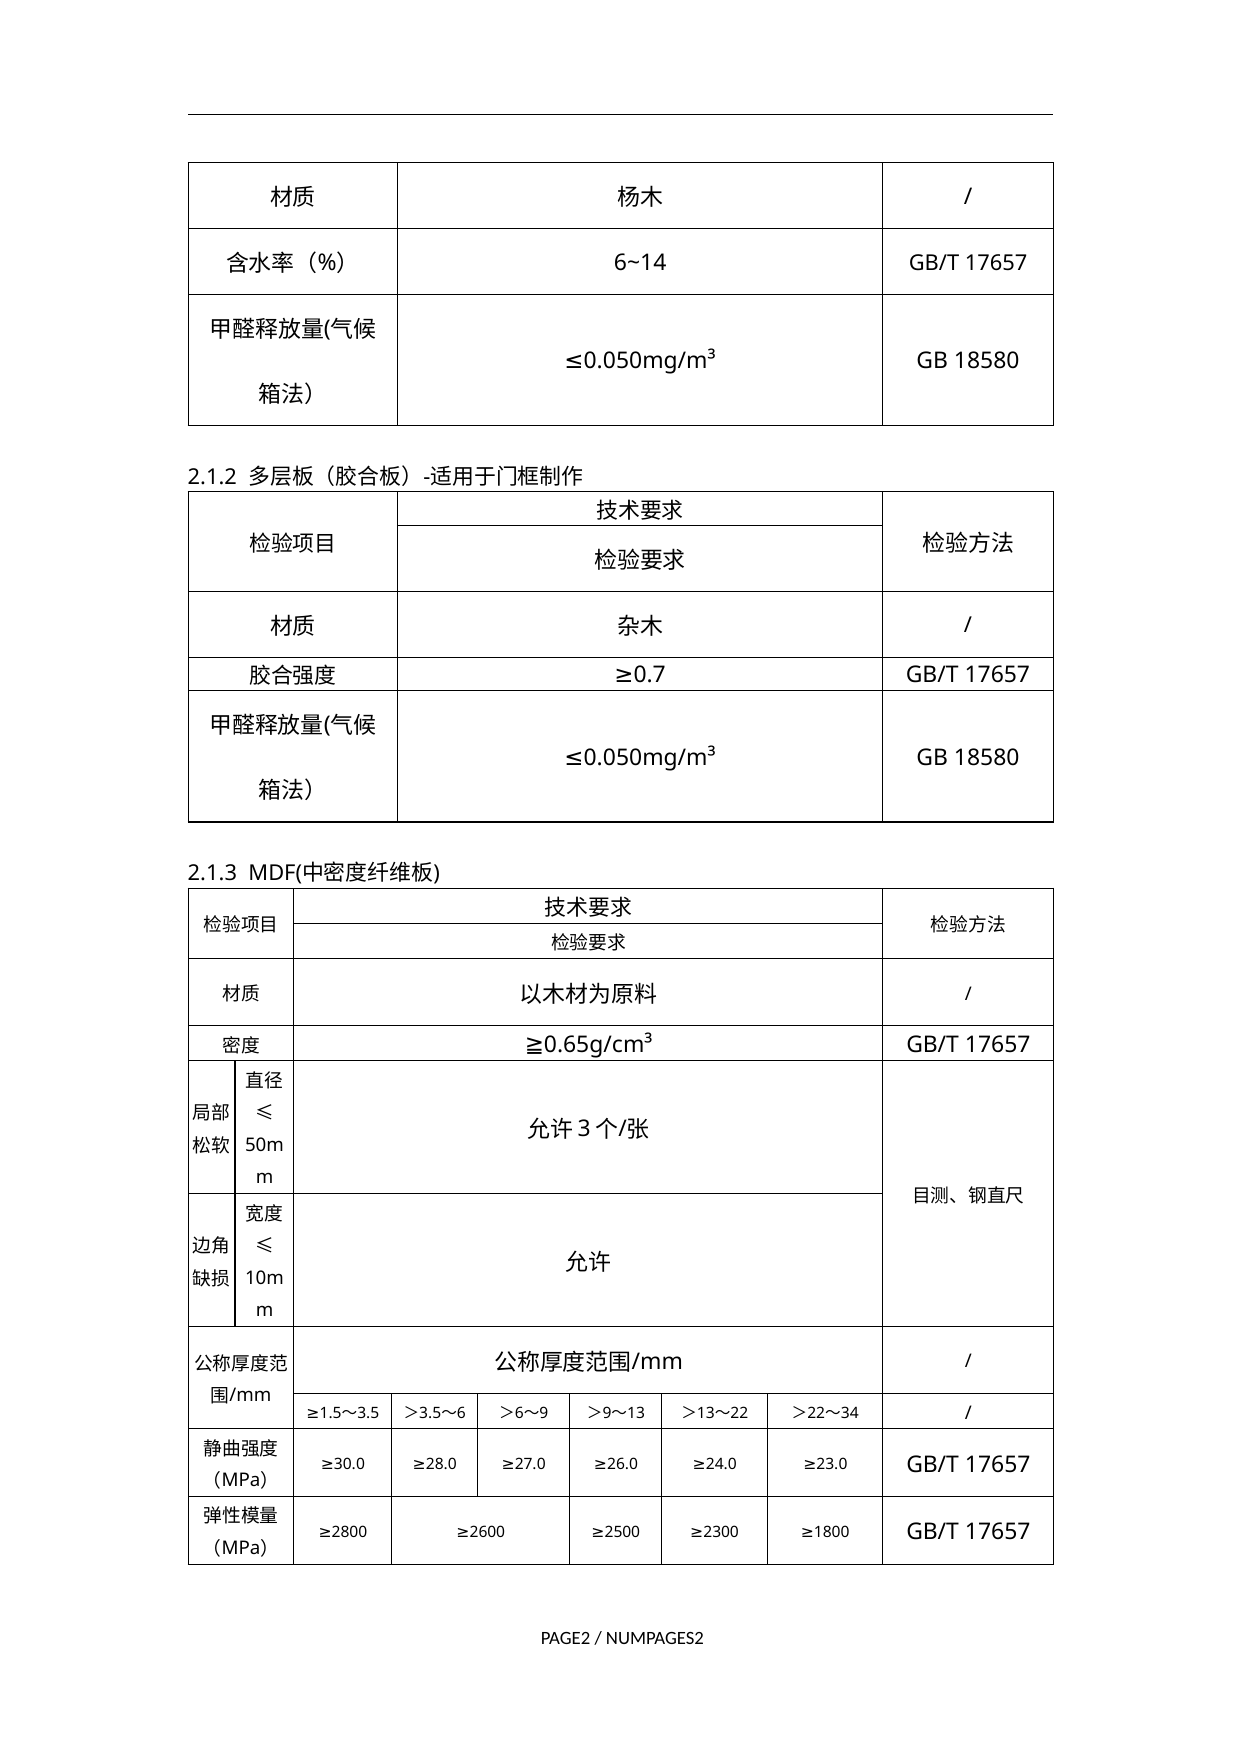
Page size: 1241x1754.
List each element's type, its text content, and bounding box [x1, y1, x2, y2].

table_cell 直径≤50mm [236, 1061, 293, 1193]
table_cell ＞9～13 [570, 1394, 661, 1428]
table_cell 甲醛释放量(气候箱法） [189, 691, 397, 821]
table_cell ≥23.0 [768, 1429, 882, 1496]
table_cell 允许 [294, 1194, 882, 1326]
table_cell ＞22～34 [768, 1394, 882, 1428]
table_cell ＞6～9 [478, 1394, 569, 1428]
table_header 检验方法 [883, 492, 1053, 591]
table_header 检验项目 [189, 492, 397, 591]
table_cell GB/T 17657 [883, 1026, 1053, 1060]
table_cell 杂木 [398, 592, 882, 657]
table_cell GB/T 17657 [883, 658, 1053, 690]
table_cell GB/T 17657 [883, 1429, 1053, 1496]
table_header 技术要求 [294, 889, 882, 922]
text 2.1.2 多层板（胶合板）-适用于门框制作 [187, 459, 1053, 491]
table_cell ≥26.0 [570, 1429, 661, 1496]
table_cell 检验要求 [294, 924, 882, 958]
text 2.1.3 MDF(中密度纤维板) [187, 855, 1053, 887]
table_cell ≤0.050mg/m³ [398, 295, 882, 425]
table_cell 目测、钢直尺 [883, 1061, 1053, 1326]
table_cell / [883, 959, 1053, 1025]
table_cell 公称厚度范围/mm [189, 1327, 293, 1428]
table_cell 甲醛释放量(气候箱法） [189, 295, 397, 425]
table_cell ≥2600 [392, 1497, 569, 1563]
table_cell GB 18580 [883, 691, 1053, 821]
table_cell GB/T 17657 [883, 229, 1053, 294]
table_cell ≧0.65g/cm³ [294, 1026, 882, 1060]
table_cell ≥24.0 [662, 1429, 767, 1496]
table_cell ≥27.0 [478, 1429, 569, 1496]
table_cell 以木材为原料 [294, 959, 882, 1025]
table_cell ≥2300 [662, 1497, 767, 1563]
table_cell 材质 [189, 592, 397, 657]
table_cell / [883, 163, 1053, 228]
table_cell / [883, 592, 1053, 657]
table_header 检验项目 [189, 889, 293, 958]
table_cell 胶合强度 [189, 658, 397, 690]
table_cell 密度 [189, 1026, 293, 1060]
table_cell ≥2500 [570, 1497, 661, 1563]
table_cell 静曲强度（MPa） [189, 1429, 293, 1496]
table_cell 材质 [189, 959, 293, 1025]
table_cell ≥1800 [768, 1497, 882, 1563]
table_cell 检验要求 [398, 526, 882, 591]
table_cell 含水率（%） [189, 229, 397, 294]
table_cell / [883, 1394, 1053, 1428]
table_cell GB/T 17657 [883, 1497, 1053, 1563]
table_cell 材质 [189, 163, 397, 228]
table_cell ＞13～22 [662, 1394, 767, 1428]
table_cell ＞3.5～6 [392, 1394, 477, 1428]
table_cell ≥2800 [294, 1497, 391, 1563]
table_header 技术要求 [398, 492, 882, 525]
table_cell ≥30.0 [294, 1429, 391, 1496]
table_cell / [883, 1327, 1053, 1393]
table_cell 允许3个/张 [294, 1061, 882, 1193]
table_cell 边角缺损 [189, 1194, 234, 1326]
table_cell 弹性模量（MPa） [189, 1497, 293, 1563]
table_cell 局部松软 [189, 1061, 234, 1193]
table_cell 6~14 [398, 229, 882, 294]
table_cell ≤0.050mg/m³ [398, 691, 882, 821]
table_cell 公称厚度范围/mm [294, 1327, 882, 1393]
table_cell 杨木 [398, 163, 882, 228]
table_header 检验方法 [883, 889, 1053, 958]
table_cell ≥0.7 [398, 658, 882, 690]
table_cell GB 18580 [883, 295, 1053, 425]
table_cell ≥28.0 [392, 1429, 477, 1496]
table_cell 宽度≤10mm [236, 1194, 293, 1326]
table_cell ≥1.5～3.5 [294, 1394, 391, 1428]
